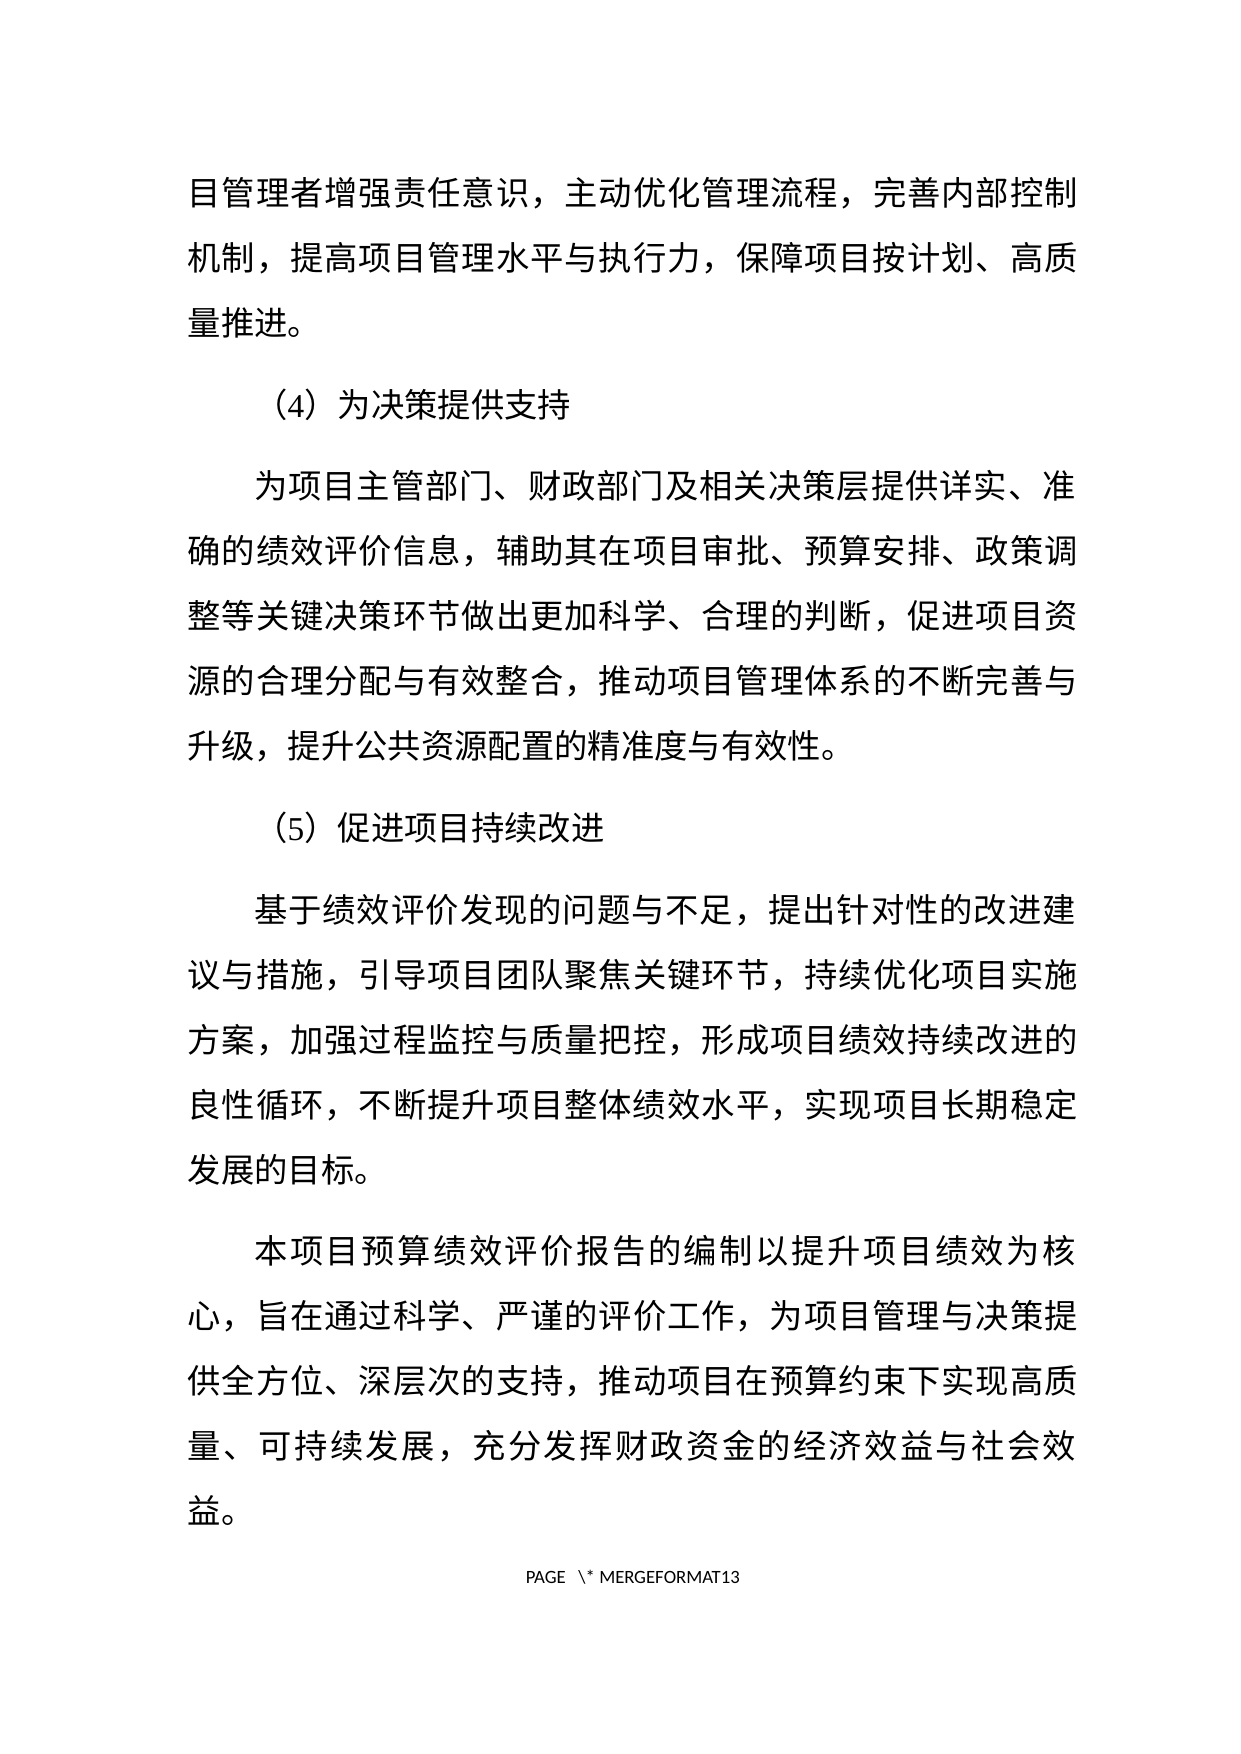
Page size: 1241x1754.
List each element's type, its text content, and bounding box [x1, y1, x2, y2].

text （4）为决策提供支持 [187, 370, 1078, 435]
text 为项目主管部门、财政部门及相关决策层提供详实、准确的绩效评价信息，辅助其在项目审批、预算安排、政策调整等关键决策环节做出更加科学、合理的判断，促进项目资源的合理分配与有效整合，推动项目管理体系的不断完善与升级，提升公共资源配置的精准度与有效性。 [187, 452, 1078, 777]
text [187, 159, 1078, 354]
text （5）促进项目持续改进 [187, 794, 1078, 859]
text 基于绩效评价发现的问题与不足，提出针对性的改进建议与措施，引导项目团队聚焦关键环节，持续优化项目实施方案，加强过程监控与质量把控，形成项目绩效持续改进的良性循环，不断提升项目整体绩效水平，实现项目长期稳定发展的目标。 [187, 875, 1078, 1200]
text 本项目预算绩效评价报告的编制以提升项目绩效为核心，旨在通过科学、严谨的评价工作，为项目管理与决策提供全方位、深层次的支持，推动项目在预算约束下实现高质量、可持续发展，充分发挥财政资金的经济效益与社会效益。 [187, 1217, 1078, 1542]
